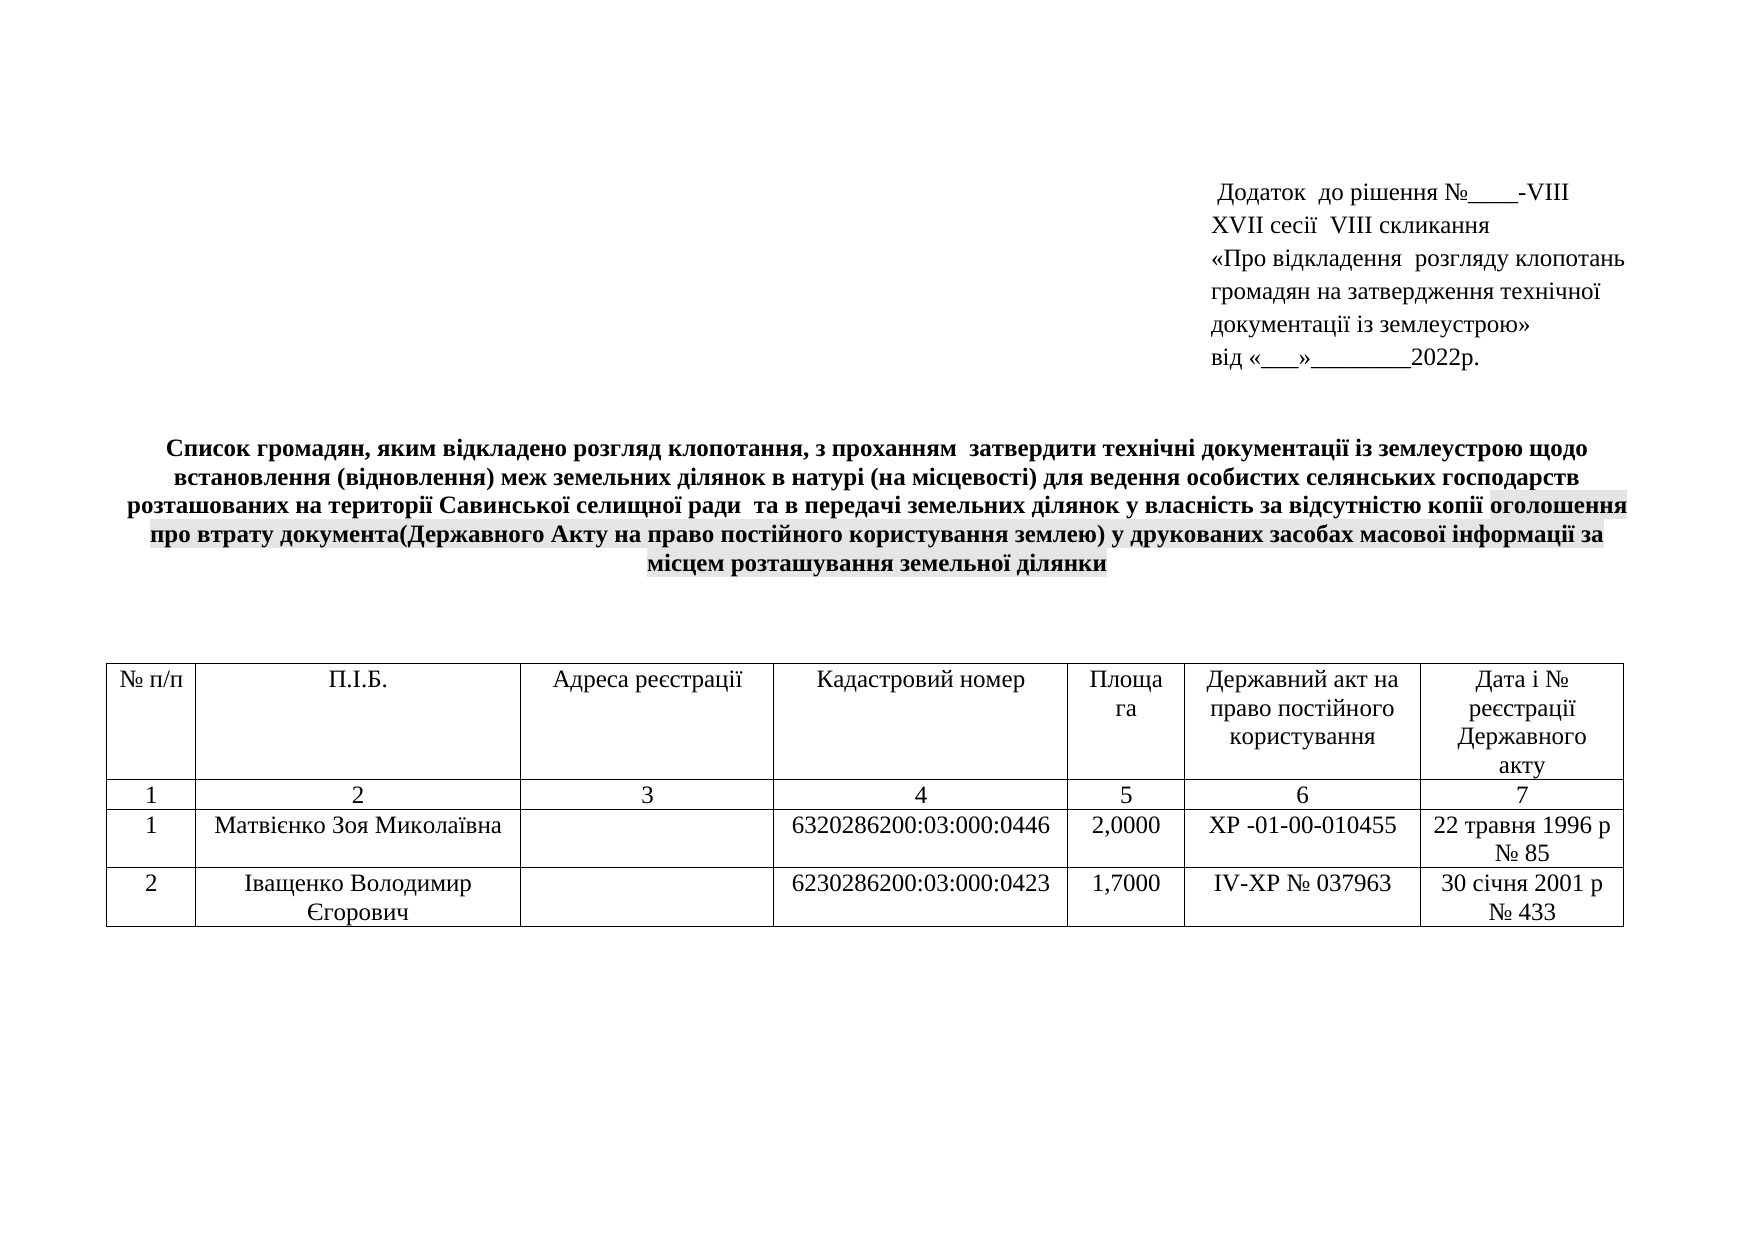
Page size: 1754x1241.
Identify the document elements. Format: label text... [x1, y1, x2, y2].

table_cell 6320286200:03:000:0446 [774, 810, 1067, 867]
table_cell 1 [107, 810, 195, 867]
table_cell 2,0000 [1068, 810, 1184, 867]
table_cell ХР -01-00-010455 [1185, 810, 1420, 867]
table_cell 22 травня 1996 р № 85 [1421, 810, 1623, 867]
table_cell 3 [521, 780, 773, 809]
table_cell [521, 868, 773, 926]
table_cell 2 [196, 780, 520, 809]
table_cell 30 січня 2001 р № 433 [1421, 868, 1623, 926]
table_cell Матвієнко Зоя Миколаївна [196, 810, 520, 867]
table_cell 7 [1421, 780, 1623, 809]
table_header Державний акт на право постійного користування [1185, 664, 1420, 779]
table_cell Іващенко Володимир Єгорович [196, 868, 520, 926]
table_header Кадастровий номер [774, 664, 1067, 779]
text Додаток до рішення №____-VIII XVІІ сесії VIII скликання «Про відкладення розгляду клопотань громадян на затвердження технічної документації із землеустрою» від «___»________2022р. [1211, 177, 1636, 371]
table_cell 6230286200:03:000:0423 [774, 868, 1067, 926]
table_cell 5 [1068, 780, 1184, 809]
table_header Площа га [1068, 664, 1184, 779]
table_header П.І.Б. [196, 664, 520, 779]
table_cell 1 [107, 780, 195, 809]
table_cell [521, 810, 773, 867]
table_header Адреса реєстрації [521, 664, 773, 779]
table_cell 1,7000 [1068, 868, 1184, 926]
table_header № п/п [107, 664, 195, 779]
table_cell ІV-ХР № 037963 [1185, 868, 1420, 926]
table_header Дата і № реєстрації Державного акту [1421, 664, 1623, 779]
table_cell 4 [774, 780, 1067, 809]
text Список громадян, яким відкладено розгляд клопотання, з проханням затвердити технічні документації із землеустрою щодо встановлення (відновлення) меж земельних ділянок в натурі (на місцевості) для ведення особистих селянських господарств розташованих на території Савинської селищної ради та в передачі земельних ділянок у власність за відсутністю копії оголошення про втрату документа(Державного Акту на право постійного користування землею) у друкованих засобах масової інформації за місцем розташування земельної ділянки [118, 433, 1636, 577]
table_cell 6 [1185, 780, 1420, 809]
table_cell 2 [107, 868, 195, 926]
